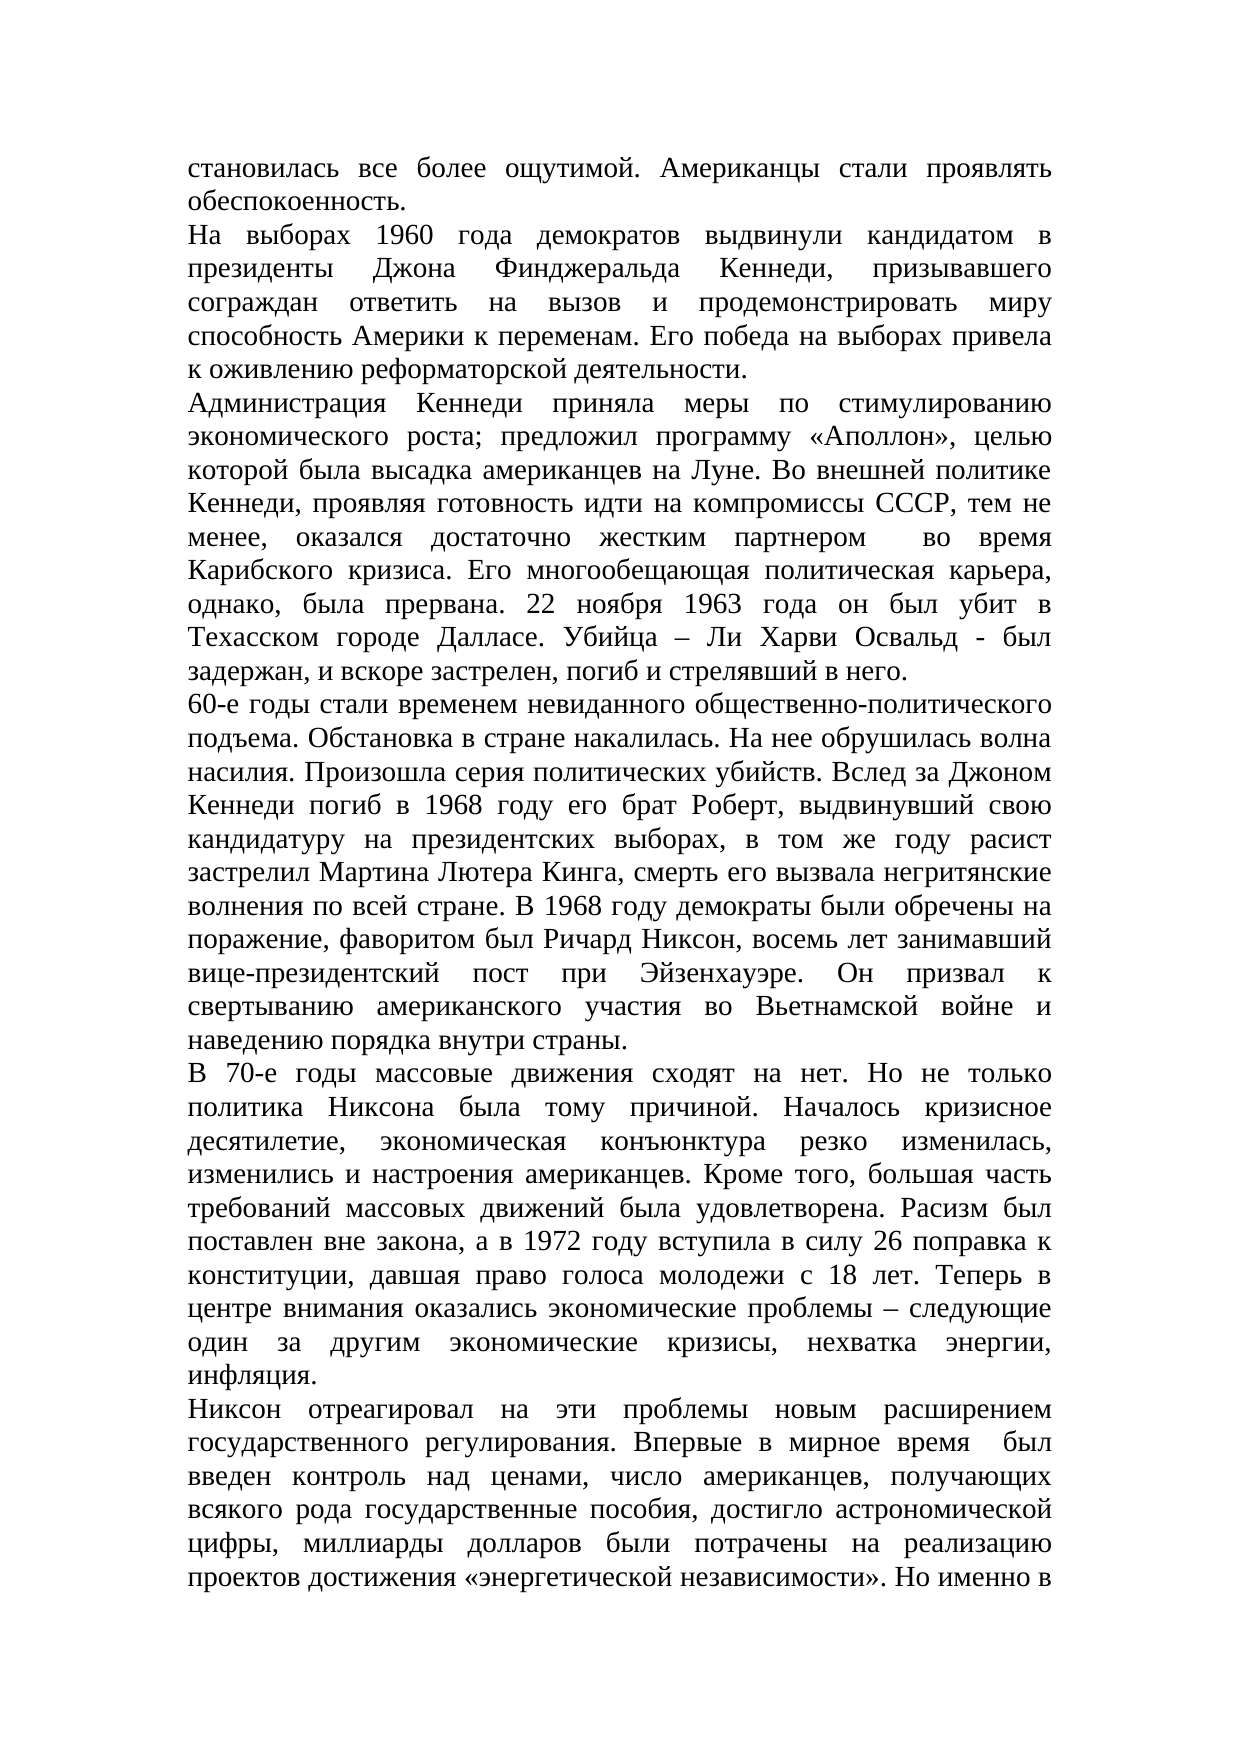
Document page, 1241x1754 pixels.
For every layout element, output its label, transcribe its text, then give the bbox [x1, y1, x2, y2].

text В 70-е годы массовые движения сходят на нет. Но не только политика Никсона была тому причиной. Началось кризисное десятилетие, экономическая конъюнктура резко изменилась, изменились и настроения американцев. Кроме того, большая часть требований массовых движений была удовлетворена. Расизм был поставлен вне закона, а в 1972 году вступила в силу 26 поправка к конституции, давшая право голоса молодежи с 18 лет. Теперь в центре внимания оказались экономические проблемы – следующие один за другим экономические кризисы, нехватка энергии, инфляция. [187, 1056, 1053, 1391]
text Администрация Кеннеди приняла меры по стимулированию экономического роста; предложил программу «Аполлон», целью которой была высадка американцев на Луне. Во внешней политике Кеннеди, проявляя готовность идти на компромиссы СССР, тем не менее, оказался достаточно жестким партнером во время Карибского кризиса. Его многообещающая политическая карьера, однако, была прервана. 22 ноября 1963 года он был убит в Техасском городе Далласе. Убийца – Ли Харви Освальд - был задержан, и вскоре застрелен, погиб и стрелявший в него. [187, 385, 1053, 687]
text 60-е годы стали временем невиданного общественно-политического подъема. Обстановка в стране накалилась. На нее обрушилась волна насилия. Произошла серия политических убийств. Вслед за Джоном Кеннеди погиб в 1968 году его брат Роберт, выдвинувший свою кандидатуру на президентских выборах, в том же году расист застрелил Мартина Лютера Кинга, смерть его вызвала негритянские волнения по всей стране. В 1968 году демократы были обречены на поражение, фаворитом был Ричард Никсон, восемь лет занимавший вице-президентский пост при Эйзенхауэре. Он призвал к свертыванию американского участия во Вьетнамской войне и наведению порядка внутри страны. [187, 687, 1053, 1056]
text На выборах 1960 года демократов выдвинули кандидатом в президенты Джона Финджеральда Кеннеди, призывавшего сограждан ответить на вызов и продемонстрировать миру способность Америки к переменам. Его победа на выборах привела к оживлению реформаторской деятельности. [187, 217, 1053, 385]
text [187, 150, 1053, 217]
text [187, 1391, 1053, 1592]
